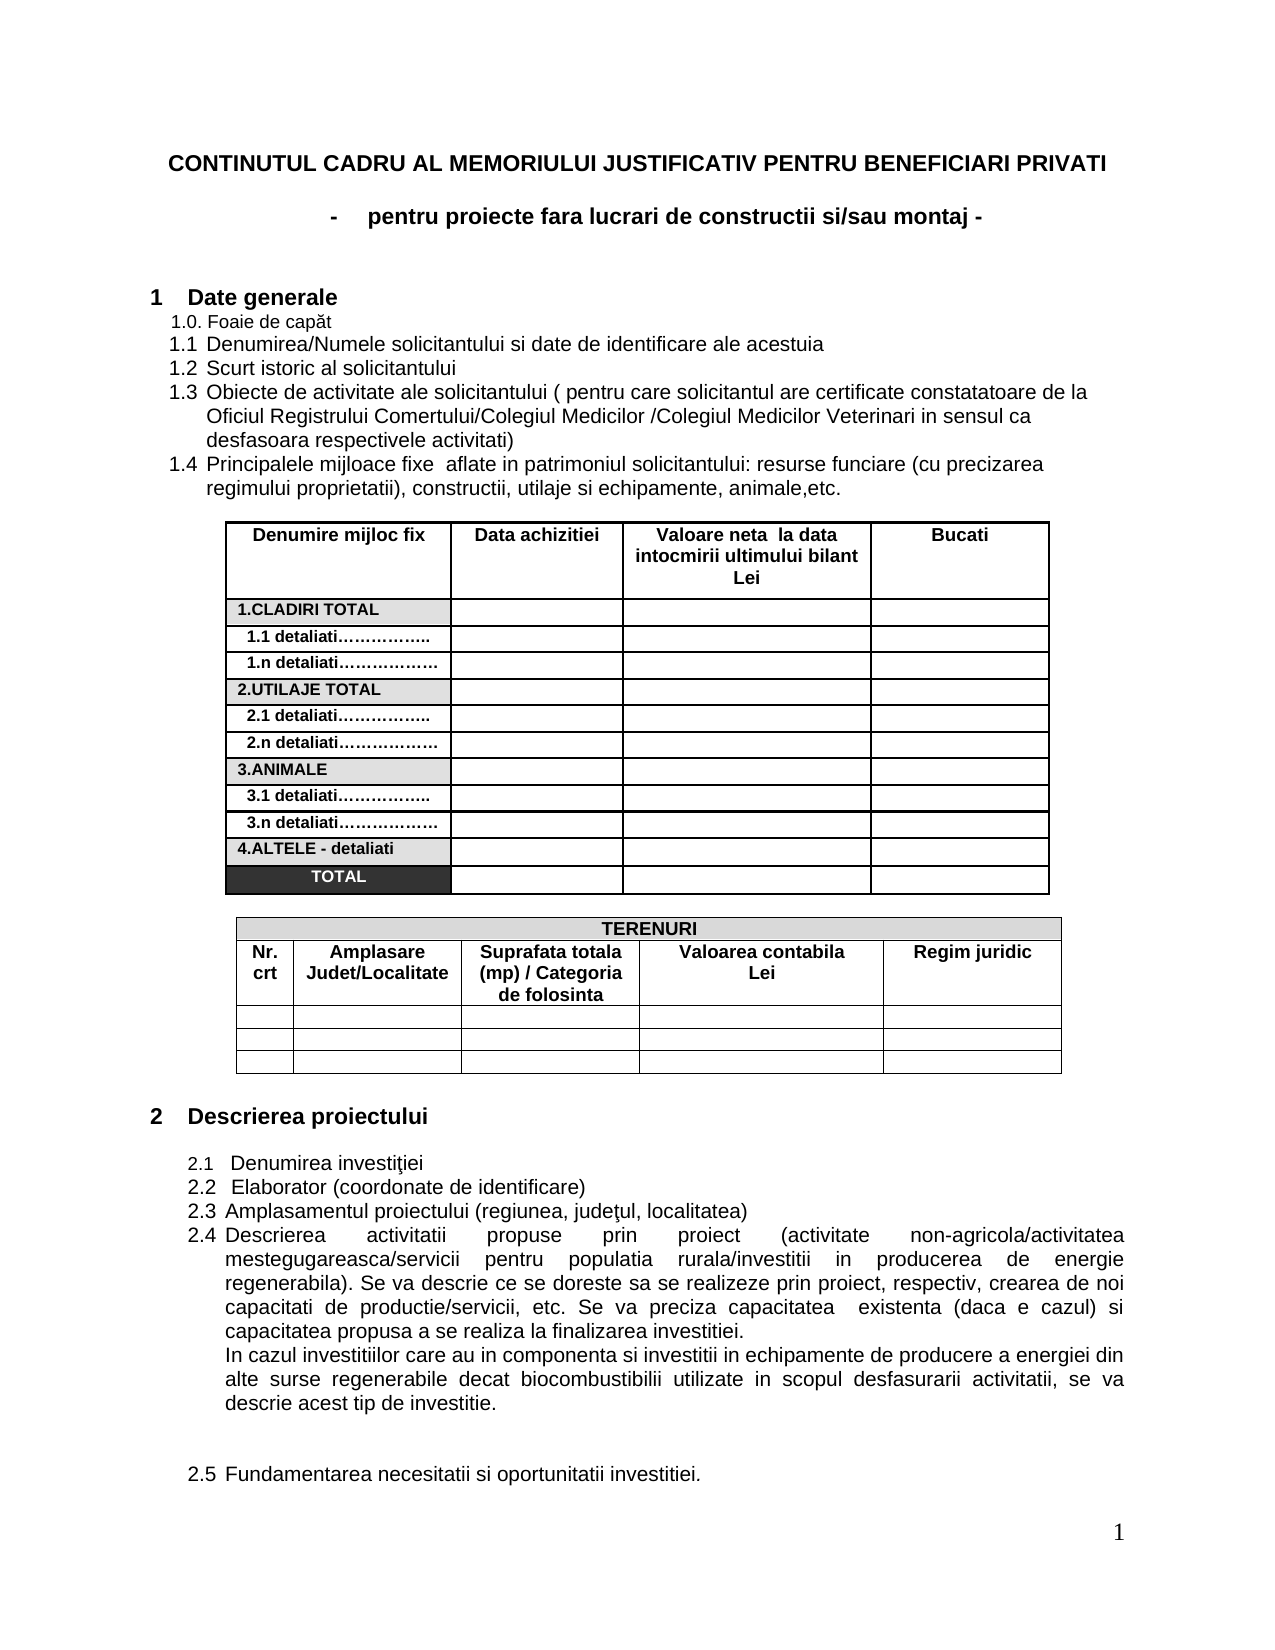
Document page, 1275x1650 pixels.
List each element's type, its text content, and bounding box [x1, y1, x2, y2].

table_cell [640, 1029, 883, 1050]
table_cell [294, 1051, 461, 1073]
table_cell Nr.crt [237, 941, 293, 1005]
table_cell [462, 1029, 639, 1050]
table_header Denumire mijloc fix [227, 524, 450, 598]
table_cell [452, 759, 622, 784]
table_cell [872, 867, 1048, 893]
table_cell [884, 1029, 1061, 1050]
list Denumirea/Numele solicitantului si date de identificare ale acestuia [169, 332, 1125, 356]
table_cell 2.n detaliati……………… [227, 733, 450, 757]
table_cell [237, 1029, 293, 1050]
table_cell [294, 1029, 461, 1050]
table_cell [624, 786, 870, 810]
table_cell [872, 680, 1048, 704]
table_cell 3.ANIMALE [227, 759, 450, 784]
table_cell TOTAL [227, 867, 450, 893]
text 1.0. Foaie de capăt [150, 311, 1125, 332]
table_cell [640, 1006, 883, 1028]
table_cell 2.1 detaliati…………….. [227, 706, 450, 731]
table_cell [452, 733, 622, 757]
list Date generale [150, 284, 1125, 311]
table_cell [624, 733, 870, 757]
list pentru proiecte fara lucrari de constructii si/sau montaj - [187, 203, 1125, 229]
table_cell [624, 759, 870, 784]
table_cell [237, 1006, 293, 1028]
table_cell [452, 653, 622, 678]
table_cell [624, 680, 870, 704]
table_cell [452, 867, 622, 893]
table_cell [624, 813, 870, 837]
table_cell [884, 1006, 1061, 1028]
table_cell [624, 600, 870, 624]
table_cell Amplasare Judet/Localitate [294, 941, 461, 1005]
table_cell [872, 653, 1048, 678]
table_cell 3.1 detaliati…………….. [227, 786, 450, 810]
list Obiecte de activitate ale solicitantului ( pentru care solicitantul are certificate constatatoare de la Oficiul Registrului Comertului/Colegiul Medicilor /Colegiul Medicilor Veterinari in sensul ca desfasoara respectivele activitati) [169, 380, 1125, 452]
table_cell [294, 1006, 461, 1028]
table_header TERENURI [237, 918, 1061, 939]
list Descrierea activitatii propuse prin proiect (activitate non-agricola/activitatea mestegugareasca/servicii pentru populatia rurala/investitii in producerea de energie regenerabila). Se va descrie ce se doreste sa se realizeze prin proiect, respectiv, crearea de noi capacitati de productie/servicii, etc. Se va preciza capacitatea existenta (daca e cazul) si capacitatea propusa a se realiza la finalizarea investitiei. [187, 1223, 1125, 1342]
table_cell [640, 1051, 883, 1073]
list Scurt istoric al solicitantului [169, 356, 1125, 380]
table_cell [872, 759, 1048, 784]
table_cell [452, 813, 622, 837]
table_cell [872, 733, 1048, 757]
table_cell [452, 839, 622, 865]
list In cazul investitiilor care au in componenta si investitii in echipamente de producere a energiei din alte surse regenerabile decat biocombustibilii utilizate in scopul desfasurarii activitatii, se va descrie acest tip de investitie. [225, 1342, 1125, 1414]
table_cell [452, 600, 622, 624]
table_cell [237, 1051, 293, 1073]
table_cell 1.1 detaliati…………….. [227, 627, 450, 651]
table_cell [872, 600, 1048, 624]
table_cell [624, 653, 870, 678]
list Amplasamentul proiectului (regiunea, judeţul, localitatea) [187, 1199, 1125, 1223]
table_cell 2.UTILAJE TOTAL [227, 680, 450, 704]
table_cell [872, 627, 1048, 651]
table_cell [452, 706, 622, 731]
table_cell [872, 813, 1048, 837]
list Descrierea proiectului [150, 1103, 1125, 1129]
table_cell [624, 839, 870, 865]
list Fundamentarea necesitatii si oportunitatii investitiei. [187, 1462, 1125, 1486]
table_cell 1.CLADIRI TOTAL [227, 600, 450, 624]
table_header Data achizitiei [452, 524, 622, 598]
text 2.1 Denumirea investiţiei [187, 1151, 1125, 1175]
table_cell [462, 1006, 639, 1028]
table_cell 1.n detaliati……………… [227, 653, 450, 678]
table_cell 4.ALTELE - detaliati [227, 839, 450, 865]
table_cell [872, 839, 1048, 865]
table_cell [624, 627, 870, 651]
list Principalele mijloace fixe aflate in patrimoniul solicitantului: resurse funciare (cu precizarea regimului proprietatii), constructii, utilaje si echipamente, animale,etc. [169, 452, 1125, 500]
table_cell [452, 786, 622, 810]
table_header Valoare neta la data intocmirii ultimului bilant Lei [624, 524, 870, 598]
table_cell [624, 867, 870, 893]
table_cell Valoarea contabila Lei [640, 941, 883, 1005]
table_cell [452, 680, 622, 704]
table_header Bucati [872, 524, 1048, 598]
table_cell [872, 786, 1048, 810]
table_cell [872, 706, 1048, 731]
table_cell [452, 627, 622, 651]
table_cell [624, 706, 870, 731]
table_cell Regim juridic [884, 941, 1061, 1005]
text CONTINUTUL CADRU AL MEMORIULUI JUSTIFICATIV PENTRU BENEFICIARI PRIVATI [150, 150, 1125, 176]
text 2.2 Elaborator (coordonate de identificare) [187, 1175, 1125, 1199]
table_cell [462, 1051, 639, 1073]
table_cell [884, 1051, 1061, 1073]
table_cell 3.n detaliati……………… [227, 813, 450, 837]
table_cell Suprafata totala (mp) / Categoria de folosinta [462, 941, 639, 1005]
